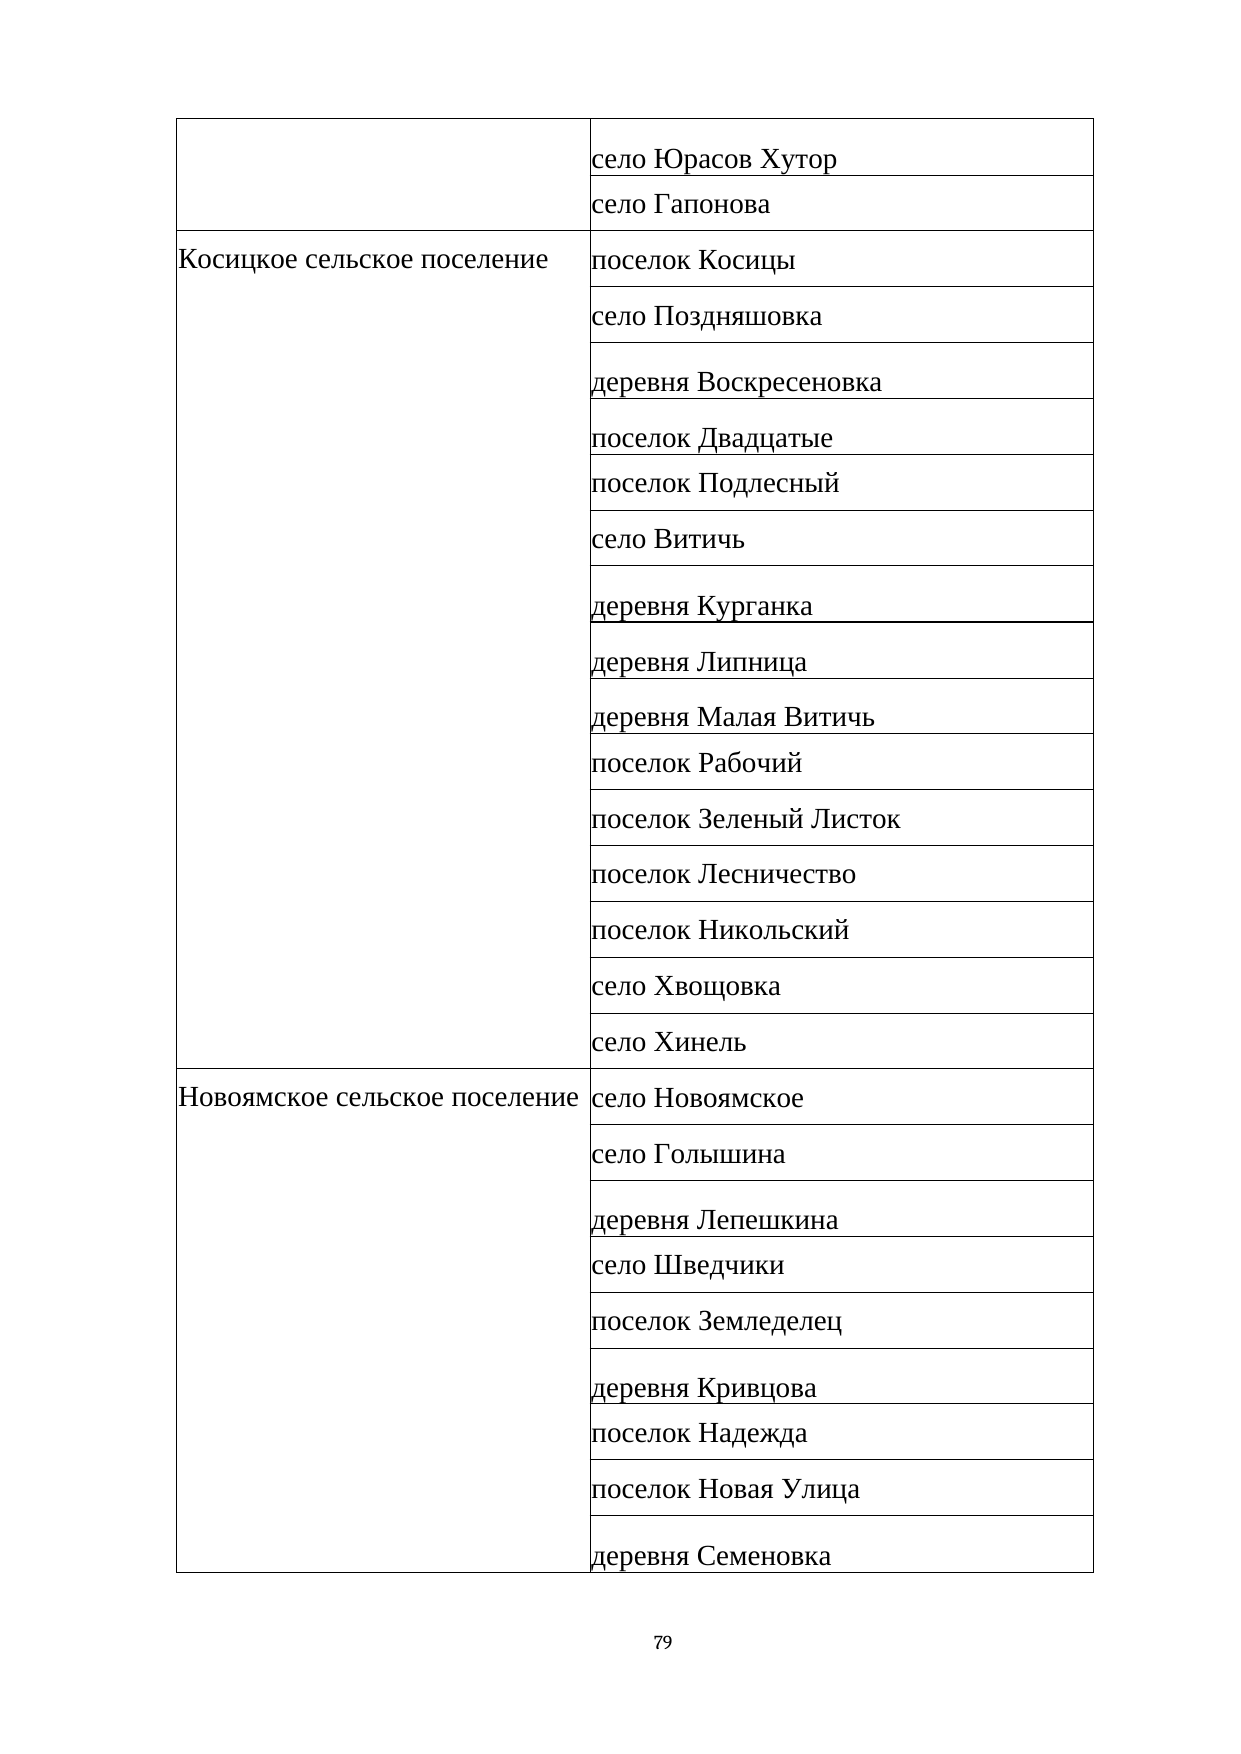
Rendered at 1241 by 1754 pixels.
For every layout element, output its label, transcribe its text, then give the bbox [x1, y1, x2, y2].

table_cell село Гапонова [591, 176, 1093, 230]
table_cell село Новоямское [591, 1069, 1093, 1124]
table_cell поселок Подлесный [591, 455, 1093, 510]
table_cell поселок Земледелец [591, 1293, 1093, 1348]
table_cell село Хинель [591, 1014, 1093, 1068]
table_cell Новоямское сельское поселение [177, 1069, 590, 1572]
table_cell поселок Новая Улица [591, 1460, 1093, 1515]
table_cell поселок Косицы [591, 231, 1093, 286]
table_cell поселок Никольский [591, 902, 1093, 957]
table_cell село Витичь [591, 511, 1093, 565]
table_cell село Хвощовка [591, 958, 1093, 1013]
table_cell деревня Лепешкина [591, 1181, 1093, 1236]
table_header [177, 119, 590, 230]
table_cell деревня Малая Витичь [591, 679, 1093, 733]
table_cell деревня Липница [591, 623, 1093, 677]
table_cell деревня Курганка [591, 566, 1093, 621]
table_cell село Поздняшовка [591, 287, 1093, 342]
table_cell поселок Двадцатые [591, 399, 1093, 454]
table_cell Косицкое сельское поселение [177, 231, 590, 1068]
table_cell село Голышина [591, 1125, 1093, 1180]
table_cell деревня Семеновка [591, 1516, 1093, 1572]
table_cell поселок Надежда [591, 1404, 1093, 1459]
table_cell деревня Кривцова [591, 1349, 1093, 1403]
table_cell деревня Воскресеновка [591, 343, 1093, 398]
table_cell поселок Зеленый Листок [591, 790, 1093, 845]
table_cell поселок Лесничество [591, 846, 1093, 901]
table_cell село Шведчики [591, 1237, 1093, 1292]
table_header село Юрасов Хутор [591, 119, 1093, 174]
table_cell поселок Рабочий [591, 734, 1093, 789]
